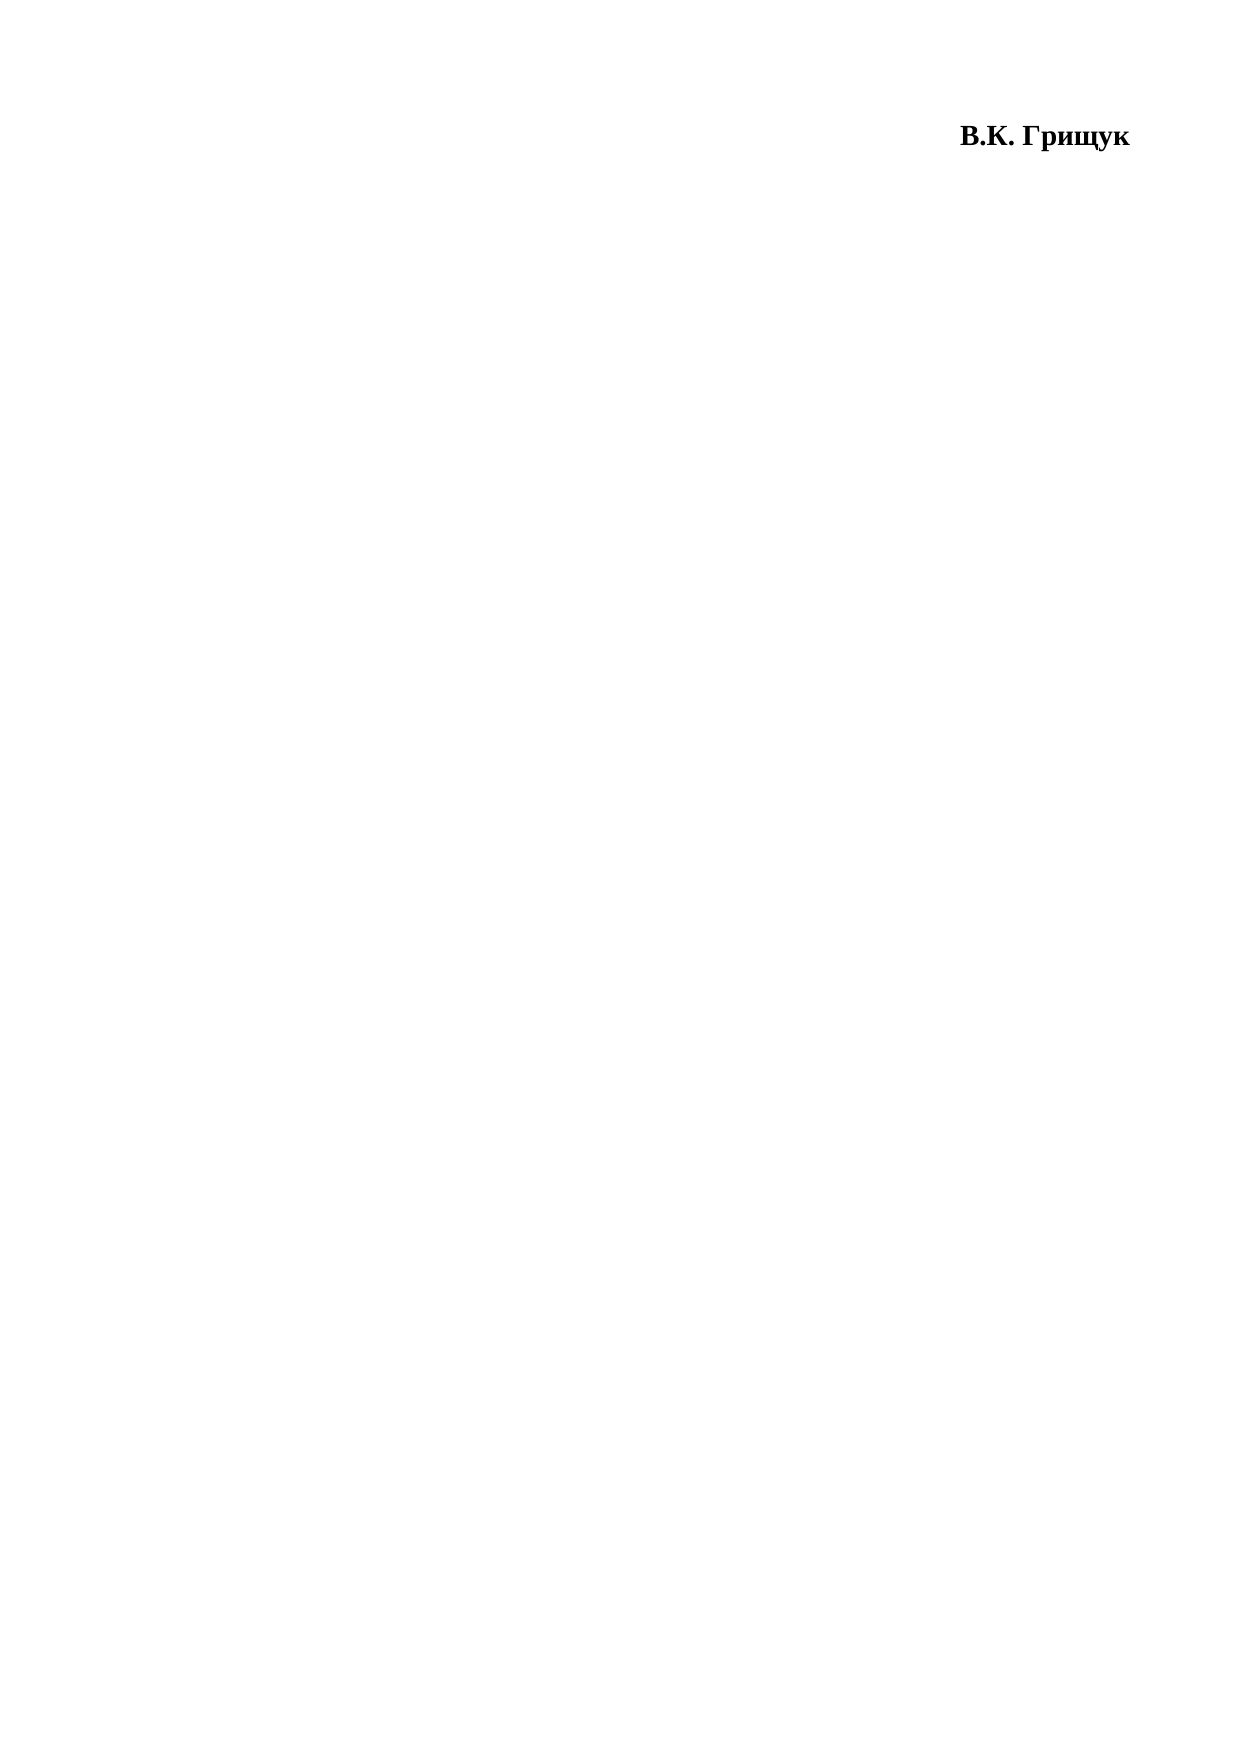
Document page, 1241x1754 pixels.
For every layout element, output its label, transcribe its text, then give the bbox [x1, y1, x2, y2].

text В.К. Грищук [960, 118, 1181, 152]
